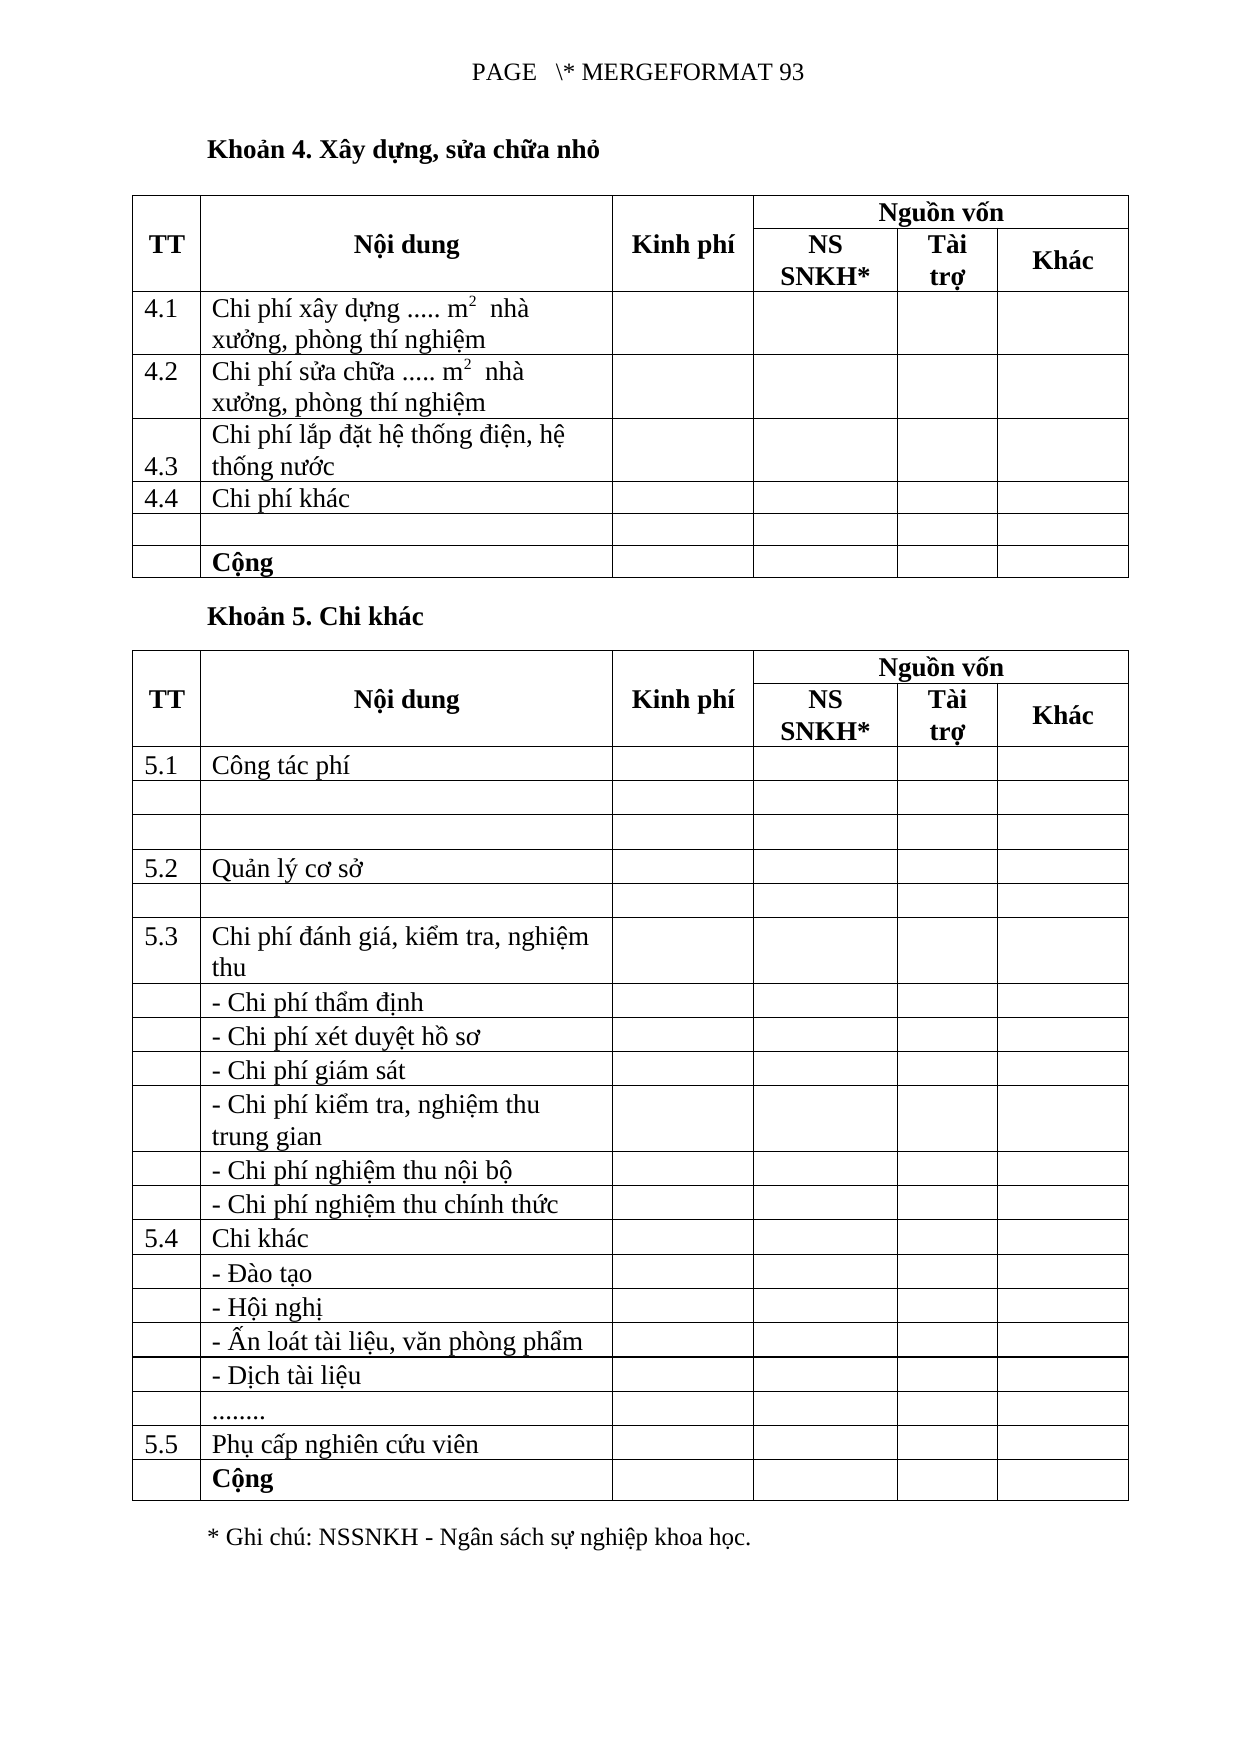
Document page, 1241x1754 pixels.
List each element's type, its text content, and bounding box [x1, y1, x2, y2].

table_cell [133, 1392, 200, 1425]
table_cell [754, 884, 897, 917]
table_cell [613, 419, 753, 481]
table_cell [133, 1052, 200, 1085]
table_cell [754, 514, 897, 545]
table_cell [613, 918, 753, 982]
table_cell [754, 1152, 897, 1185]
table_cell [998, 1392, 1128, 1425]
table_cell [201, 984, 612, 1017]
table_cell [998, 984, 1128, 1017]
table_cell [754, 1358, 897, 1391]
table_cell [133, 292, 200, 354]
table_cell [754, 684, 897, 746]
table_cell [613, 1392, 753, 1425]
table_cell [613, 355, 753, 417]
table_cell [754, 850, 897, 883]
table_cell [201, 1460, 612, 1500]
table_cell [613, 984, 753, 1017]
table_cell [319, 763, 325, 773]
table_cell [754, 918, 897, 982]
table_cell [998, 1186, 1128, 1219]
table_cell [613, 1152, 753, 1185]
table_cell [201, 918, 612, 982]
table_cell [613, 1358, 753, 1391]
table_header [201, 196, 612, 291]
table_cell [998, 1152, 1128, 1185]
text * Ghi chú: NSSNKH - Ngân sách sự nghiệp khoa học. [148, 1522, 1122, 1551]
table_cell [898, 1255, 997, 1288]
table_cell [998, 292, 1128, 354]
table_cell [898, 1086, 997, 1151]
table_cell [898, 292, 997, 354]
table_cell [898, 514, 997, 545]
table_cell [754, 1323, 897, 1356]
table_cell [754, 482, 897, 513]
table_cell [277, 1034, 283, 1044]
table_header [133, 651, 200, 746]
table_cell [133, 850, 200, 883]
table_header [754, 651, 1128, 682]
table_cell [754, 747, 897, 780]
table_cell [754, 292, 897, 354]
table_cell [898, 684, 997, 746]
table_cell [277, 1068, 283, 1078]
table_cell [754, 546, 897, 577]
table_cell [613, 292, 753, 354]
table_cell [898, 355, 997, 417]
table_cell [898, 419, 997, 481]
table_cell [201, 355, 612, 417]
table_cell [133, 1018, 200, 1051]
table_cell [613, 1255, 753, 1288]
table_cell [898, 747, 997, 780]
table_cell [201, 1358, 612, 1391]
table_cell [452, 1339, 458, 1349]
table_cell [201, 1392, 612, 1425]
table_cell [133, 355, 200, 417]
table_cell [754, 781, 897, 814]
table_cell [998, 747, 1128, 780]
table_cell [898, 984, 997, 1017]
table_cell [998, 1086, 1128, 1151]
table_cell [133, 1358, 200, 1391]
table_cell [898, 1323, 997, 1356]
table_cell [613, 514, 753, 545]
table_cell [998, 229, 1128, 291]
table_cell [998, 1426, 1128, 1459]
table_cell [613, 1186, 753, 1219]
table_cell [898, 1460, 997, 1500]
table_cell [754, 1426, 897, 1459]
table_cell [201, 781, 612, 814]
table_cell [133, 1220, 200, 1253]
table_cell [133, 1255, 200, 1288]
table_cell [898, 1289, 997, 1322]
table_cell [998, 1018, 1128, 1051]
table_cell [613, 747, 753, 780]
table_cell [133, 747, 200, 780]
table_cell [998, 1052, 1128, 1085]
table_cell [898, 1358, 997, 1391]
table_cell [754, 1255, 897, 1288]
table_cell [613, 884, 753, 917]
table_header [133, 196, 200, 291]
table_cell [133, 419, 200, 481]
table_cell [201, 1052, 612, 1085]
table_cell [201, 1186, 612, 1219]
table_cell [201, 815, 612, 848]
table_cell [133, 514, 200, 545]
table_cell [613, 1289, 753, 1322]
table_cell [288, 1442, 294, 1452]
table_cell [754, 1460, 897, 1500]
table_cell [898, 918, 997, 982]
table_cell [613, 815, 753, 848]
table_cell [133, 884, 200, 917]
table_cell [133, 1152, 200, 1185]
text Khoản 5. Chi khác [148, 600, 1122, 631]
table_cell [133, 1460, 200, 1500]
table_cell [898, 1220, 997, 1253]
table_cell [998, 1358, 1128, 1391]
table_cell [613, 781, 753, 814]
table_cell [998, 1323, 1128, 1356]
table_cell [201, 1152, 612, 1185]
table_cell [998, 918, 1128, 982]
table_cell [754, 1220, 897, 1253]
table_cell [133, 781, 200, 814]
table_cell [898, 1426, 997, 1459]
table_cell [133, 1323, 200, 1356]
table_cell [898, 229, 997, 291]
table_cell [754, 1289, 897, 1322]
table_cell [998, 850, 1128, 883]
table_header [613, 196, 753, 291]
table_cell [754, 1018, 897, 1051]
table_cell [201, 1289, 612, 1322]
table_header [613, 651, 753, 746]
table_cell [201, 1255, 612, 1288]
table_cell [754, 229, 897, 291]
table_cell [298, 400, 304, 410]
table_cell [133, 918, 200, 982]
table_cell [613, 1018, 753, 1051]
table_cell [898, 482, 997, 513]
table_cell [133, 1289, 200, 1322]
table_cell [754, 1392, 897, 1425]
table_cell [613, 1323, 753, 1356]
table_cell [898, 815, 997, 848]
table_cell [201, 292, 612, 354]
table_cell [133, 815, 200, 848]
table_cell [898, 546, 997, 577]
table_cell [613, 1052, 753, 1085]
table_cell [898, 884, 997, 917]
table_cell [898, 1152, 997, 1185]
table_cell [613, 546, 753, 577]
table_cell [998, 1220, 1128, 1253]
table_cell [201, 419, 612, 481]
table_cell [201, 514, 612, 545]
text Khoản 4. Xây dựng, sửa chữa nhỏ [148, 133, 1122, 164]
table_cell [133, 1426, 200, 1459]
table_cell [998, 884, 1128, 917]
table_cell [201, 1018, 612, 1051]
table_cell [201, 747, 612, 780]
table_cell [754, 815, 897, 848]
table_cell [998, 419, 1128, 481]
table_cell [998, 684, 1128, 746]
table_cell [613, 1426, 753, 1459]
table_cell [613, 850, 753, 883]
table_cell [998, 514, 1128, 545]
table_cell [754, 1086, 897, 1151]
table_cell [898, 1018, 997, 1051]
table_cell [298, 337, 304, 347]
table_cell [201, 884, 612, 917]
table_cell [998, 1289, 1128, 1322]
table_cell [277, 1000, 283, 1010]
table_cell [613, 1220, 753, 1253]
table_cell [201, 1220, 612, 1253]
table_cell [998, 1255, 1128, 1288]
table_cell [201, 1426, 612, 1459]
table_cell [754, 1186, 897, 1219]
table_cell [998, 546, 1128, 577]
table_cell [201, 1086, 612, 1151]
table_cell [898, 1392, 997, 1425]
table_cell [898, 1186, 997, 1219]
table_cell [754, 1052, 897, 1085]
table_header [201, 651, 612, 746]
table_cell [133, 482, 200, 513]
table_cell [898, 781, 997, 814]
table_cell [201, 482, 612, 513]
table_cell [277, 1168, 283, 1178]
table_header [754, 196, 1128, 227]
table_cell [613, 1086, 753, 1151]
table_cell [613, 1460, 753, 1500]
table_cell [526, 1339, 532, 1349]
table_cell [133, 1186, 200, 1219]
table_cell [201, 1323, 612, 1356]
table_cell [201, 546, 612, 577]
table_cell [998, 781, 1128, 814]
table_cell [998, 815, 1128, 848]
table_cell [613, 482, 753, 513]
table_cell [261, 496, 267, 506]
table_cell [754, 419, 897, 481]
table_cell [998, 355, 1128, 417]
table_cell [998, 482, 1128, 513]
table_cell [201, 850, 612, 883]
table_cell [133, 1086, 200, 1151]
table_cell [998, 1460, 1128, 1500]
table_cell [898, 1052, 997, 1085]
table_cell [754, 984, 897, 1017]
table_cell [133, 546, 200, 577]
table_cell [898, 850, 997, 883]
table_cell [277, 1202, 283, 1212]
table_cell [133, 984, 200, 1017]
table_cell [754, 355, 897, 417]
